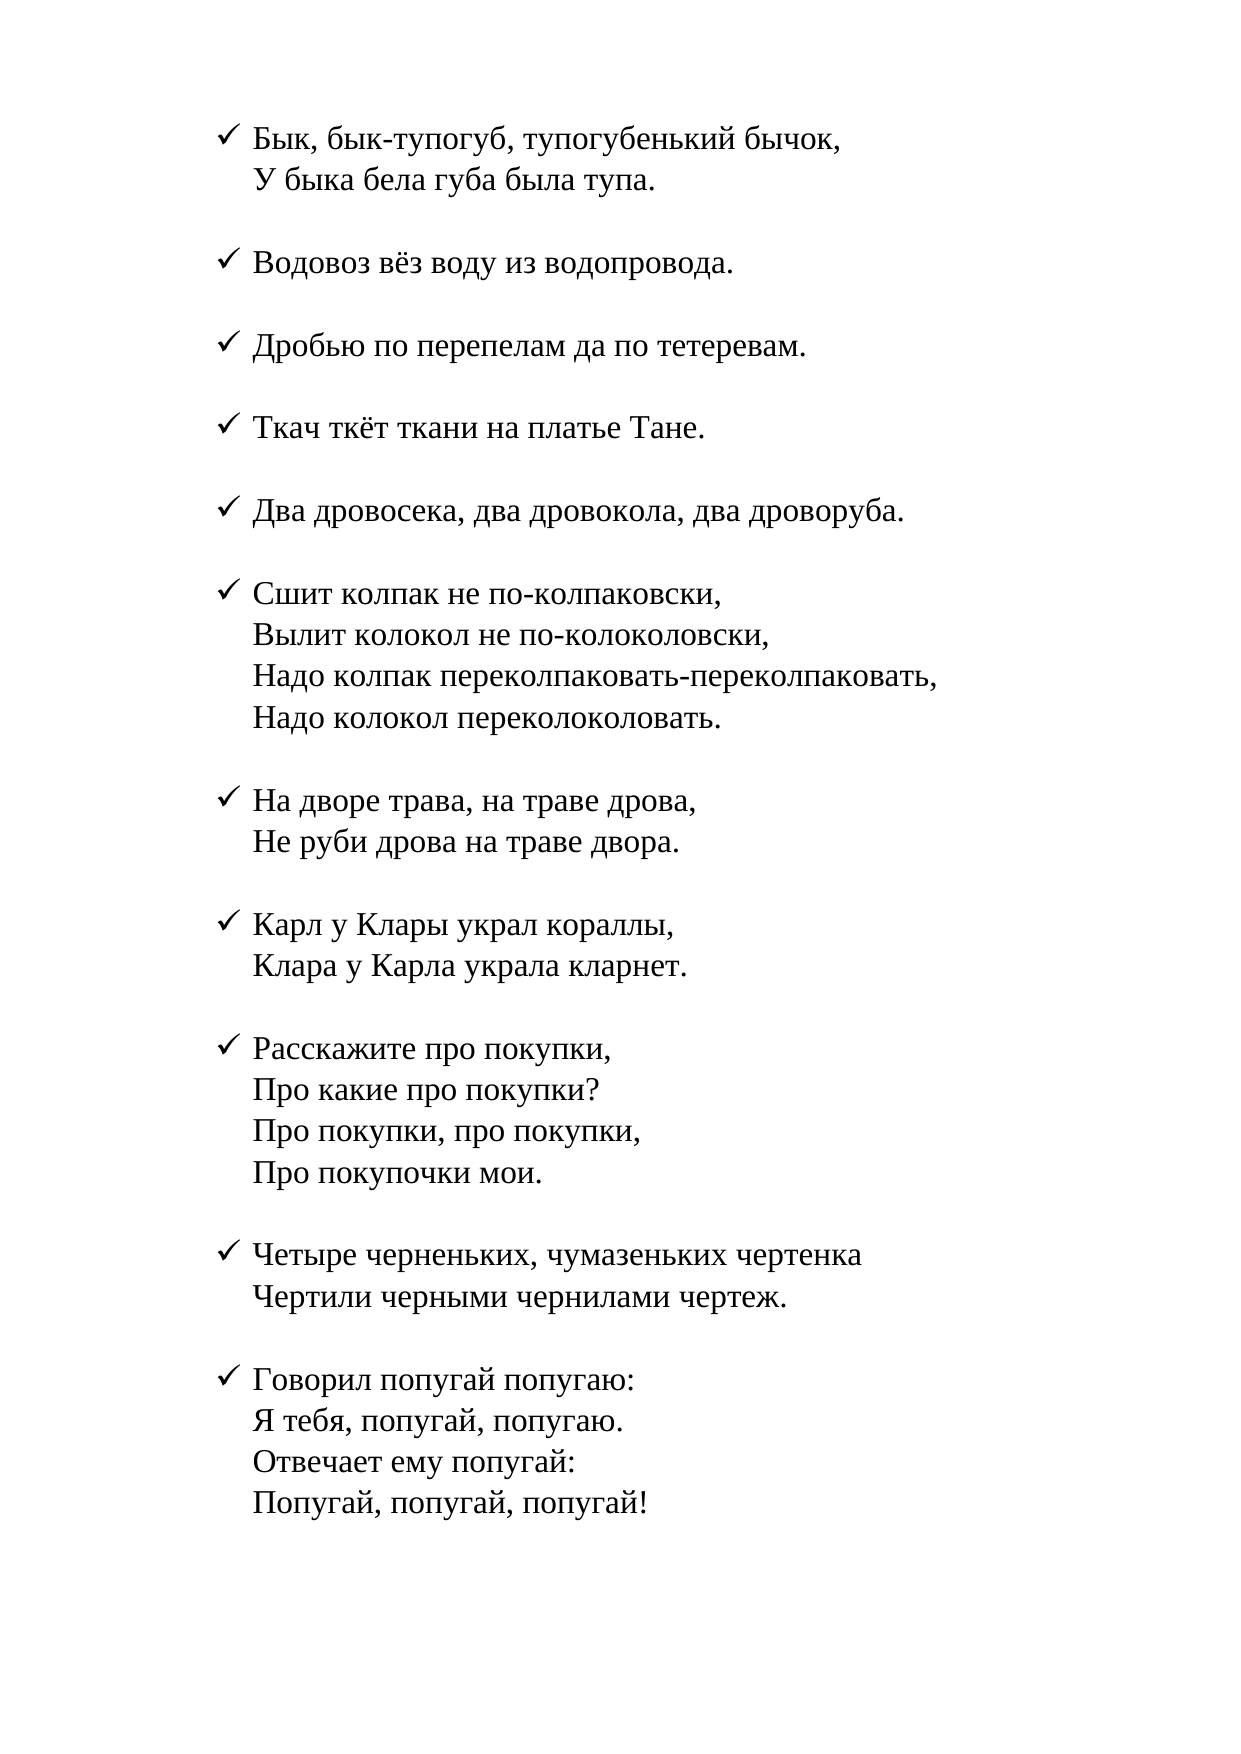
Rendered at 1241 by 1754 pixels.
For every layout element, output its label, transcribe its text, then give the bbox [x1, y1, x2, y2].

list Про покупки, про покупки, [252, 1111, 1152, 1149]
list Говорил попугай попугаю: [215, 1359, 1152, 1397]
list Сшит колпак не по-колпаковски, Вылит колокол не по-колоколовски, [215, 573, 1152, 653]
list Четыре черненьких, чумазеньких чертенка [215, 1235, 1152, 1273]
list Отвечает ему попугай: [252, 1441, 1152, 1480]
list У быка бела губа была тупа. [252, 159, 1152, 198]
list Про покупочки мои. [252, 1152, 1152, 1190]
list Бык, бык-тупогуб, тупогубенький бычок, [215, 118, 1152, 156]
list Ткач ткёт ткани на платье Тане. [215, 408, 1152, 446]
list Водовоз вёз воду из водопровода. [215, 242, 1152, 281]
list Расскажите про покупки, [215, 1028, 1152, 1066]
list На дворе трава, на траве дрова, [215, 780, 1152, 818]
list Чертили черными чернилами чертеж. [252, 1276, 1152, 1314]
list Надо колокол переколоколовать. [252, 697, 1152, 735]
list Попугай, попугай, попугай! [252, 1483, 1152, 1521]
list Я тебя, попугай, попугаю. [252, 1400, 1152, 1438]
list Надо колпак переколпаковать-переколпаковать, [252, 656, 1152, 694]
list Не руби дрова на траве двора. [252, 821, 1152, 859]
list Два дровосека, два дровокола, два дроворуба. [215, 490, 1152, 529]
list Клара у Карла украла кларнет. [252, 945, 1152, 983]
list Дробью по перепелам да по тетеревам. [215, 325, 1152, 363]
list Карл у Клары украл кораллы, [215, 904, 1152, 942]
list Про какие про покупки? [252, 1069, 1152, 1108]
